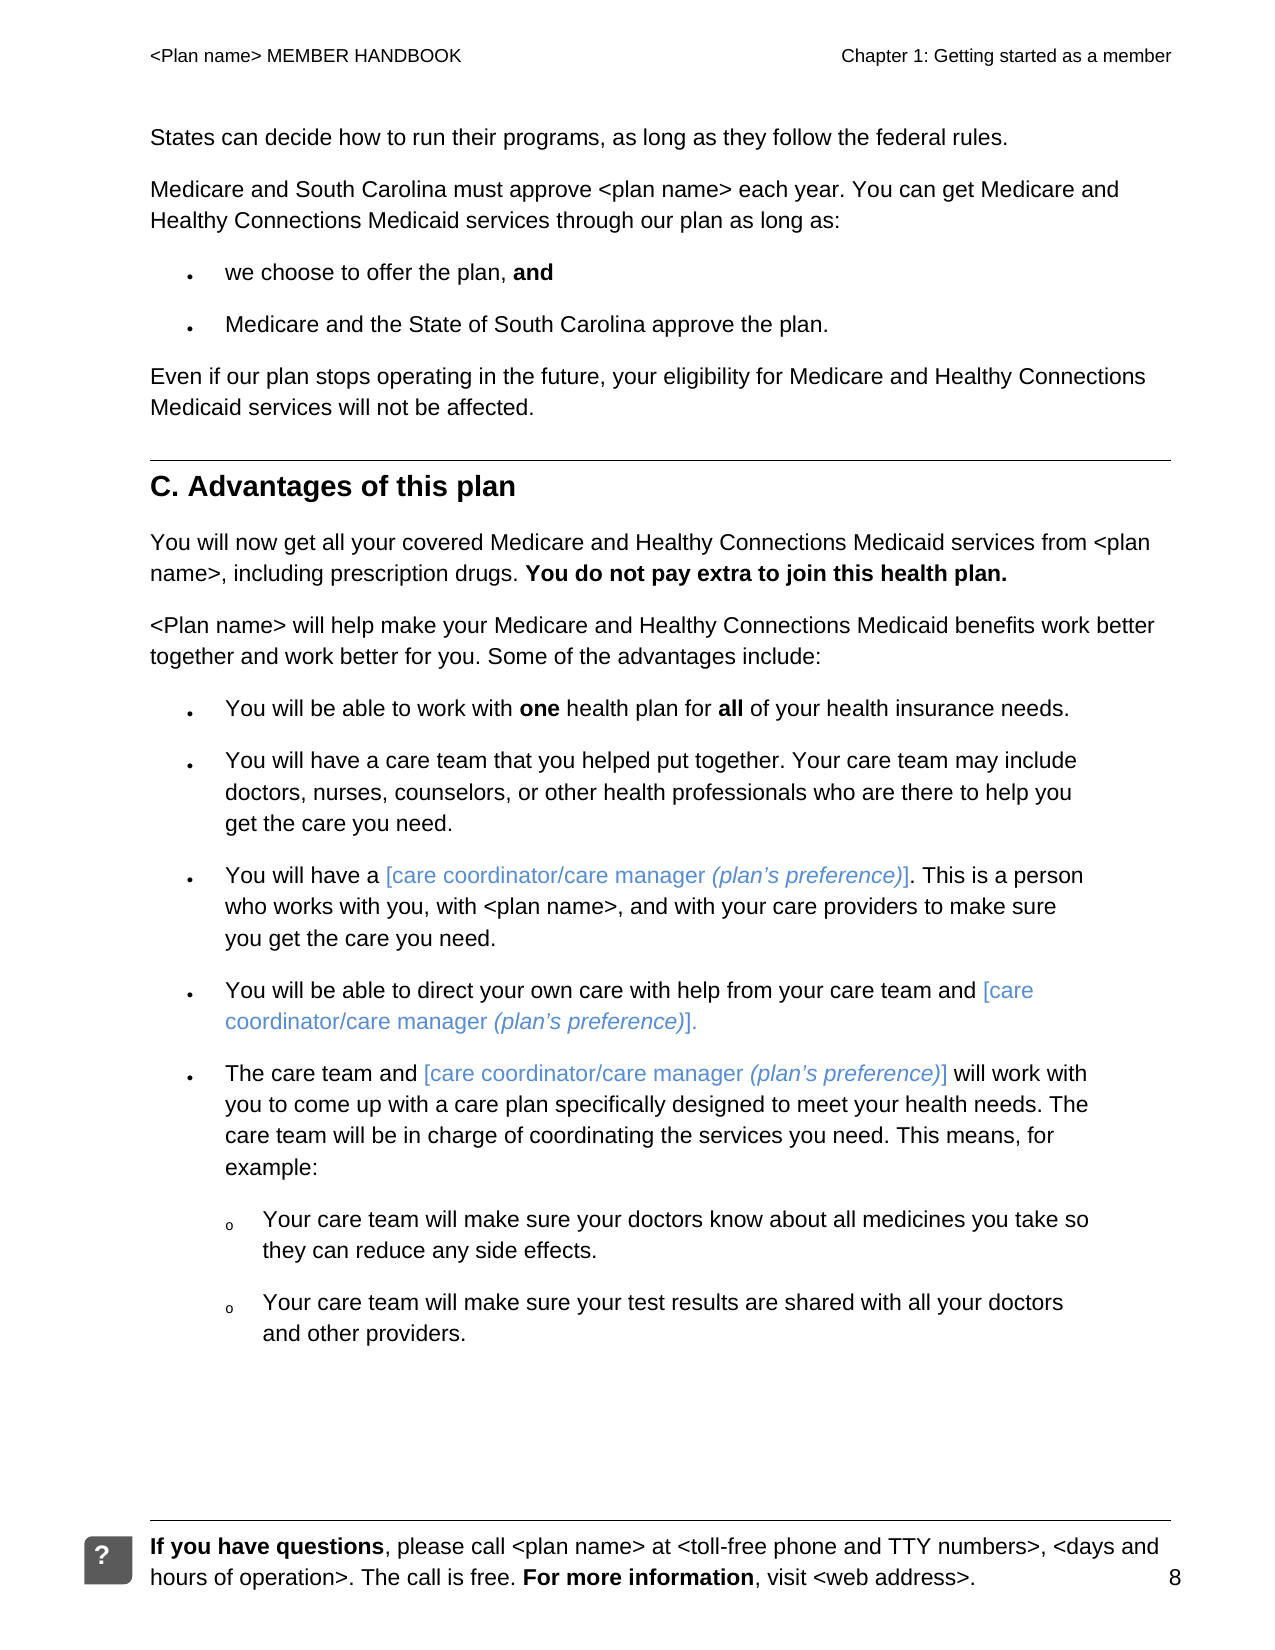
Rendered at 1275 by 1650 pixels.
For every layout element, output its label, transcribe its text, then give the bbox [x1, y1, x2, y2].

list You will have a care team that you helped put together. Your care team may include doctors, nurses, counselors, or other health professionals who are there to help you get the care you need. [187, 744, 1096, 838]
list we choose to offer the plan, and [187, 255, 1096, 287]
text <Plan name> will help make your Medicare and Healthy Connections Medicaid benefits work better together and work better for you. Some of the advantages include: [150, 608, 1171, 671]
list You will be able to work with one health plan for all of your health insurance needs. [187, 692, 1096, 723]
text Even if our plan stops operating in the future, your eligibility for Medicare and Healthy Connections Medicaid services will not be affected. [150, 359, 1171, 422]
list You will have a [care coordinator/care manager (plan’s preference)]. This is a person who works with you, with <plan name>, and with your care providers to make sure you get the care you need. [187, 858, 1096, 952]
list The care team and [care coordinator/care manager (plan’s preference)] will work with you to come up with a care plan specifically designed to meet your health needs. The care team will be in charge of coordinating the services you need. This means, for example: [187, 1056, 1096, 1181]
text You will now get all your covered Medicare and Healthy Connections Medicaid services from <plan name>, including prescription drugs. You do not pay extra to join this health plan. [150, 525, 1171, 588]
list Your care team will make sure your doctors know about all medicines you take so they can reduce any side effects. [225, 1202, 1096, 1265]
list You will be able to direct your own care with help from your care team and [care coordinator/care manager (plan’s preference)]. [187, 973, 1096, 1036]
text States can decide how to run their programs, as long as they follow the federal rules. [150, 120, 1171, 151]
list Your care team will make sure your test results are shared with all your doctors and other providers. [225, 1286, 1096, 1348]
list Medicare and the State of South Carolina approve the plan. [187, 307, 1096, 339]
subtitle Advantages of this plan [150, 461, 1171, 504]
text Medicare and South Carolina must approve <plan name> each year. You can get Medicare and Healthy Connections Medicaid services through our plan as long as: [150, 172, 1171, 234]
